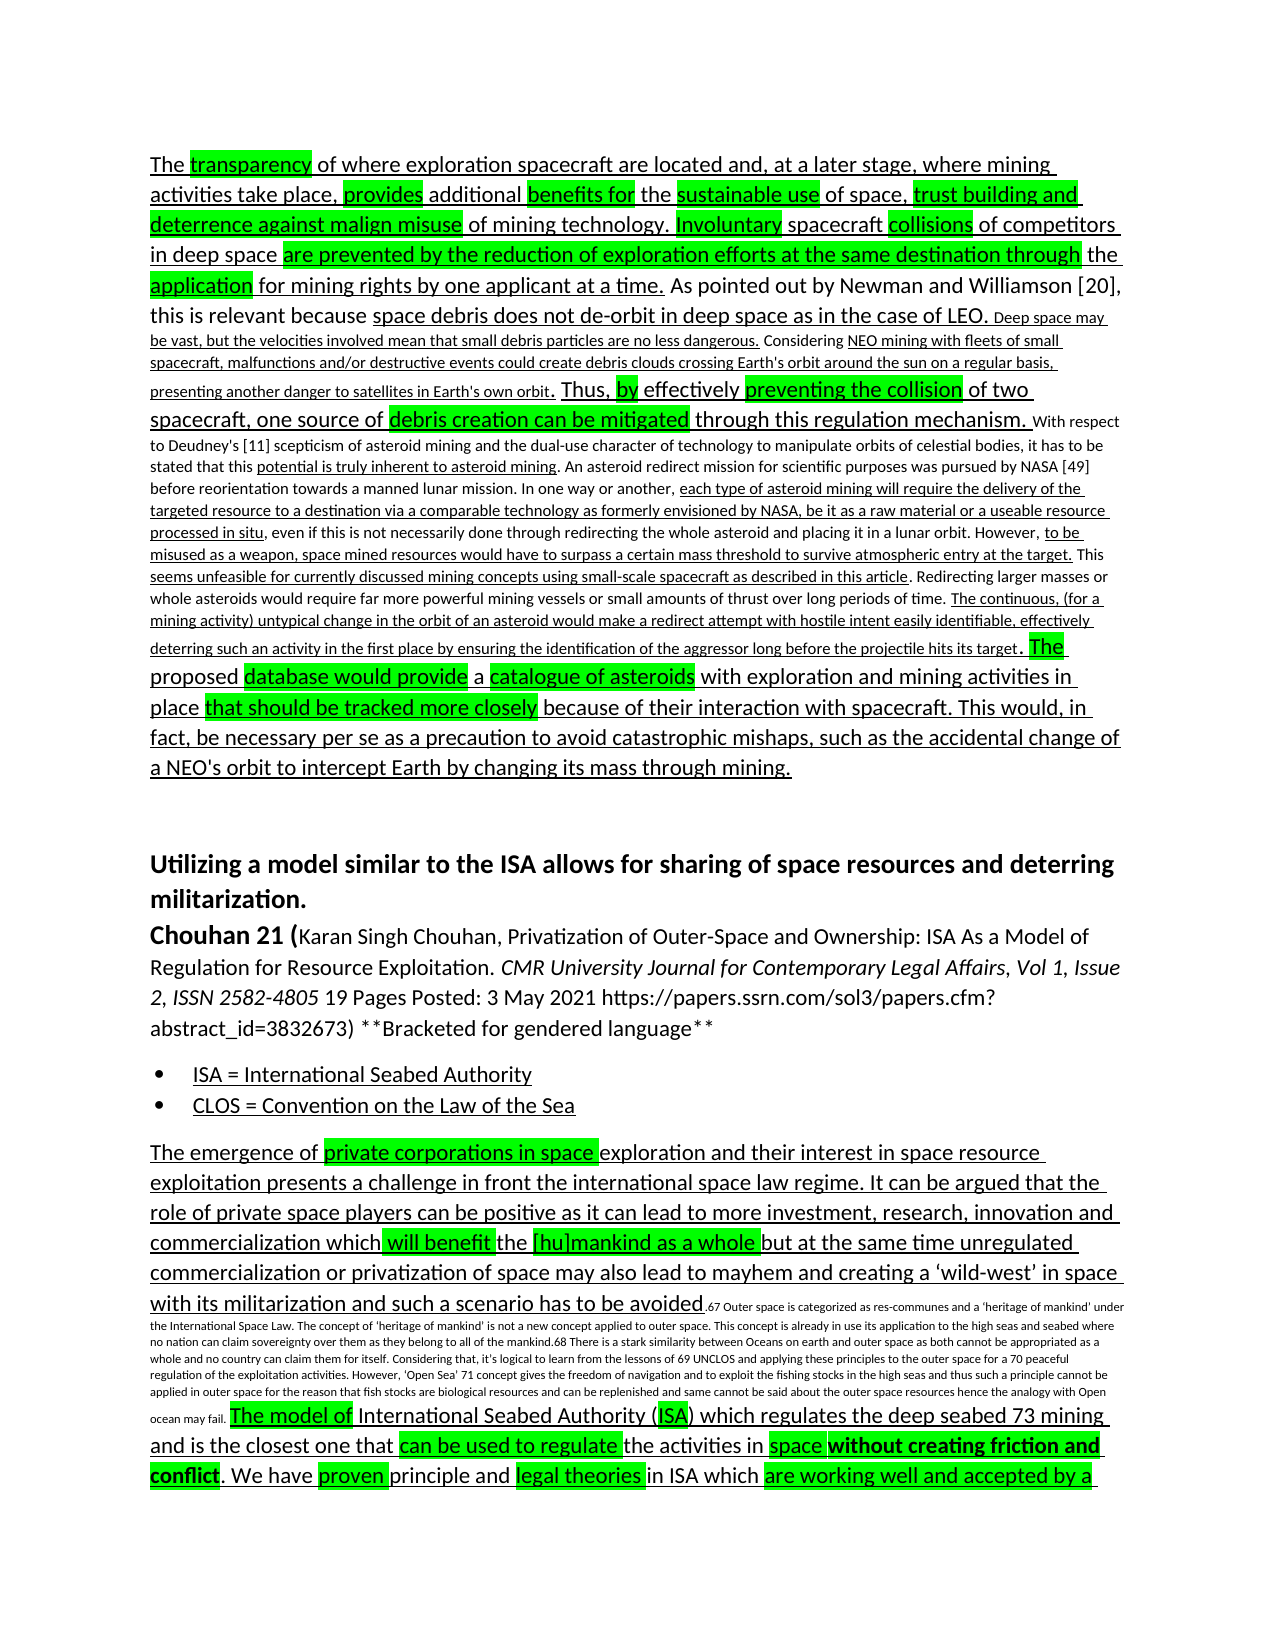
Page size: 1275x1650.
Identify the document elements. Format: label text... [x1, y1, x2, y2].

text The transparency of where exploration spacecraft are located and, at a later stage, where mining activities take place, provides additional benefits for the sustainable use of space, trust building and deterrence against malign misuse of mining technology. Involuntary spacecraft collisions of competitors in deep space are prevented by the reduction of exploration efforts at the same destination through the application for mining rights by one applicant at a time. As pointed out by Newman and Williamson [20], this is relevant because space debris does not de-orbit in deep space as in the case of LEO. Deep space may be vast, but the velocities involved mean that small debris particles are no less dangerous. Considering NEO mining with fleets of small spacecraft, malfunctions and/or destructive events could create debris clouds crossing Earth's orbit around the sun on a regular basis, presenting another danger to satellites in Earth's own orbit. Thus, by effectively preventing the collision of two spacecraft, one source of debris creation can be mitigated through this regulation mechanism. With respect to Deudney's [11] scepticism of asteroid mining and the dual-use character of technology to manipulate orbits of celestial bodies, it has to be stated that this potential is truly inherent to asteroid mining. An asteroid redirect mission for scientific purposes was pursued by NASA [49] before reorientation towards a manned lunar mission. In one way or another, each type of asteroid mining will require the delivery of the targeted resource to a destination via a comparable technology as formerly envisioned by NASA, be it as a raw material or a useable resource processed in situ, even if this is not necessarily done through redirecting the whole asteroid and placing it in a lunar orbit. However, to be misused as a weapon, space mined resources would have to surpass a certain mass threshold to survive atmospheric entry at the target. This seems unfeasible for currently discussed mining concepts using small-scale spacecraft as described in this article. Redirecting larger masses or whole asteroids would require far more powerful mining vessels or small amounts of thrust over long periods of time. The continuous, (for a mining activity) untypical change in the orbit of an asteroid would make a redirect attempt with hostile intent easily identifiable, effectively deterring such an activity in the first place by ensuring the identification of the aggressor long before the projectile hits its target. The proposed database would provide a catalogue of asteroids with exploration and mining activities in place that should be tracked more closely because of their interaction with spacecraft. This would, in fact, be necessary per se as a precaution to avoid catastrophic mishaps, such as the accidental change of a NEO's orbit to intercept Earth by changing its mass through mining. [150, 150, 1125, 781]
text Chouhan 21 (Karan Singh Chouhan, Privatization of Outer-Space and Ownership: ISA As a Model of Regulation for Resource Exploitation. CMR University Journal for Contemporary Legal Affairs, Vol 1, Issue 2, ISSN 2582-4805 19 Pages Posted: 3 May 2021 https://papers.ssrn.com/sol3/papers.cfm?abstract_id=3832673) **Bracketed for gendered language** [150, 918, 1125, 1042]
subtitle Utilizing a model similar to the ISA allows for sharing of space resources and deterring militarization. [150, 847, 1125, 916]
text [150, 1138, 1125, 1490]
list ISA = International Seabed Authority [155, 1061, 1125, 1089]
list CLOS = Convention on the Law of the Sea [155, 1091, 1125, 1119]
